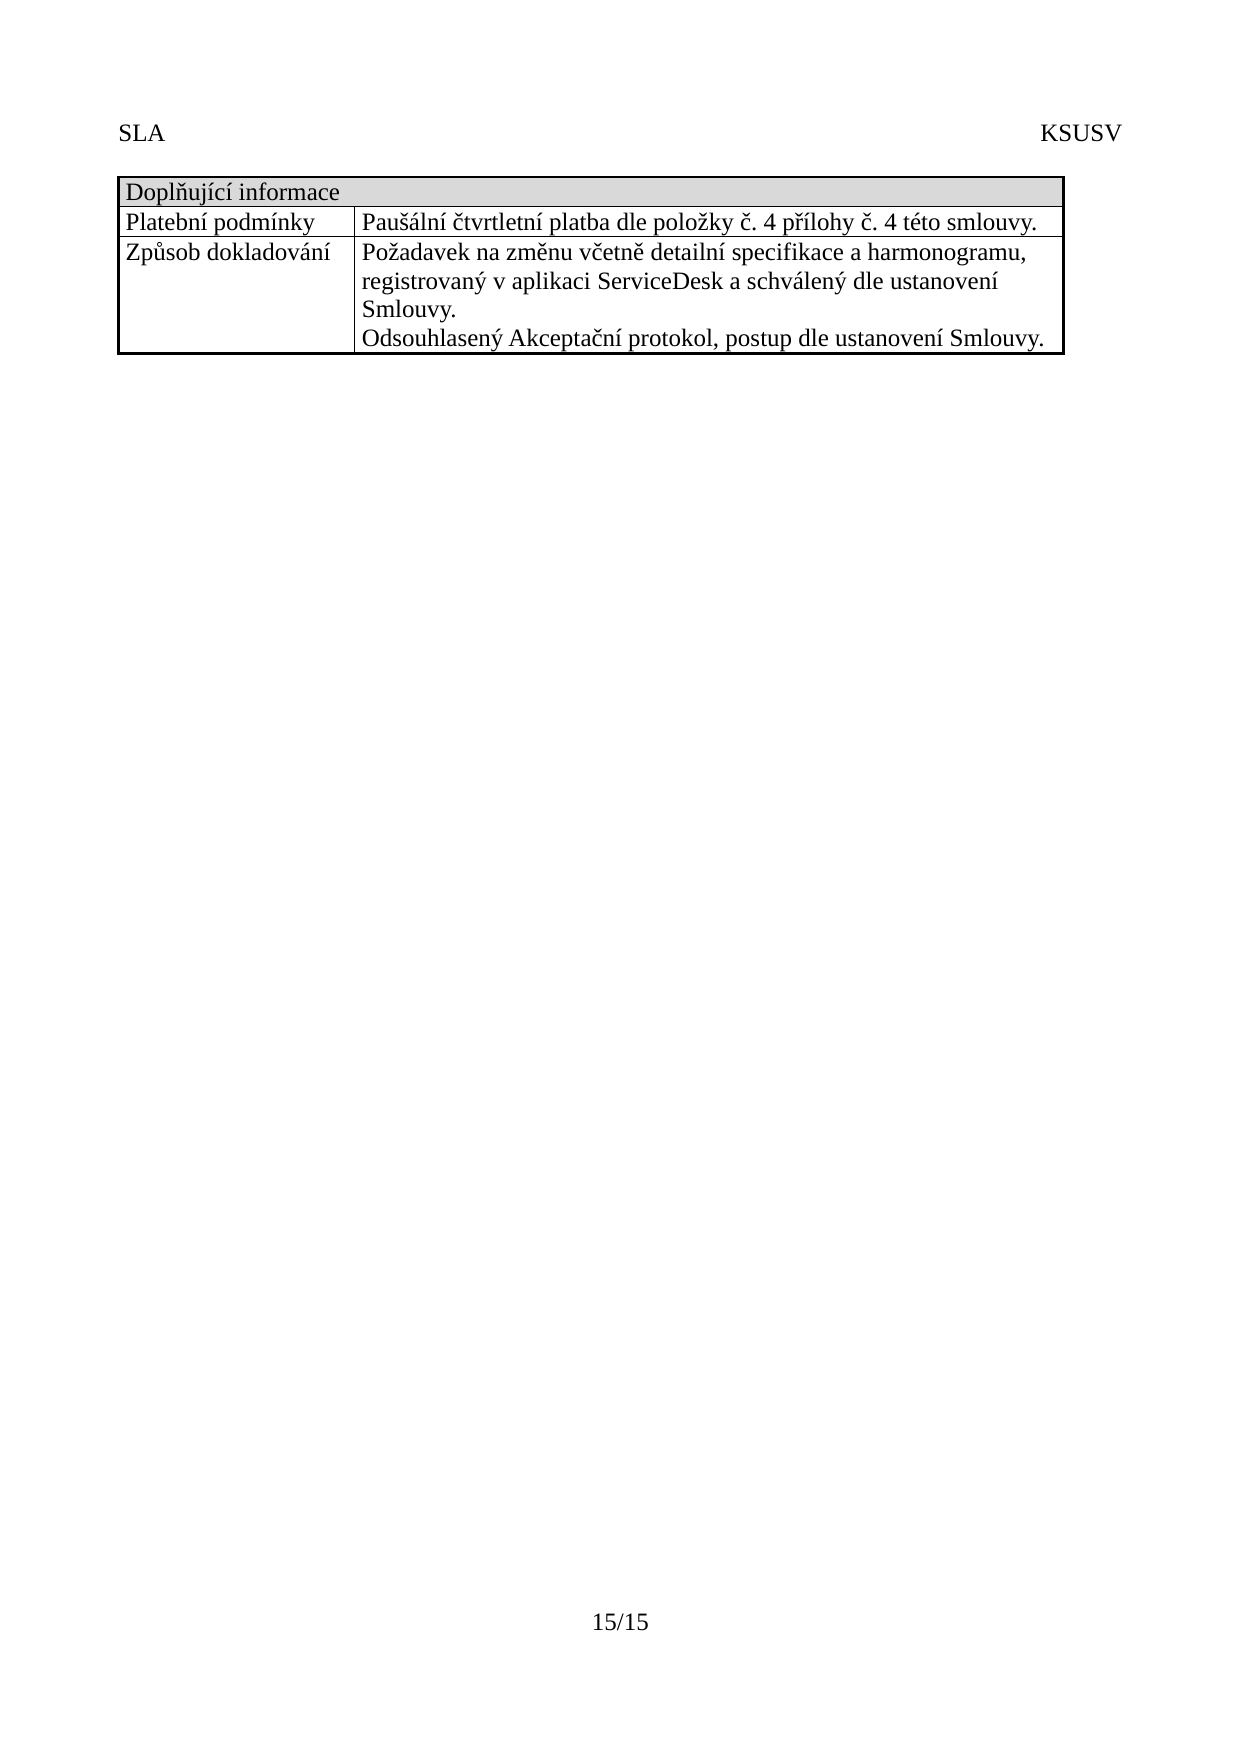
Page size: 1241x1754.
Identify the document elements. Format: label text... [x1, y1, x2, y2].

table_cell Platební podmínky [120, 207, 354, 236]
table_cell Doplňující informace [120, 178, 1062, 206]
table_cell Požadavek na změnu včetně detailní specifikace a harmonogramu, registrovaný v aplikaci ServiceDesk a schválený dle ustanovení Smlouvy. Odsouhlasený Akceptační protokol, postup dle ustanovení Smlouvy. [355, 237, 1062, 352]
table_cell Způsob dokladování [120, 237, 354, 352]
table_cell Paušální čtvrtletní platba dle položky č. 4 přílohy č. 4 této smlouvy. [355, 207, 1062, 236]
